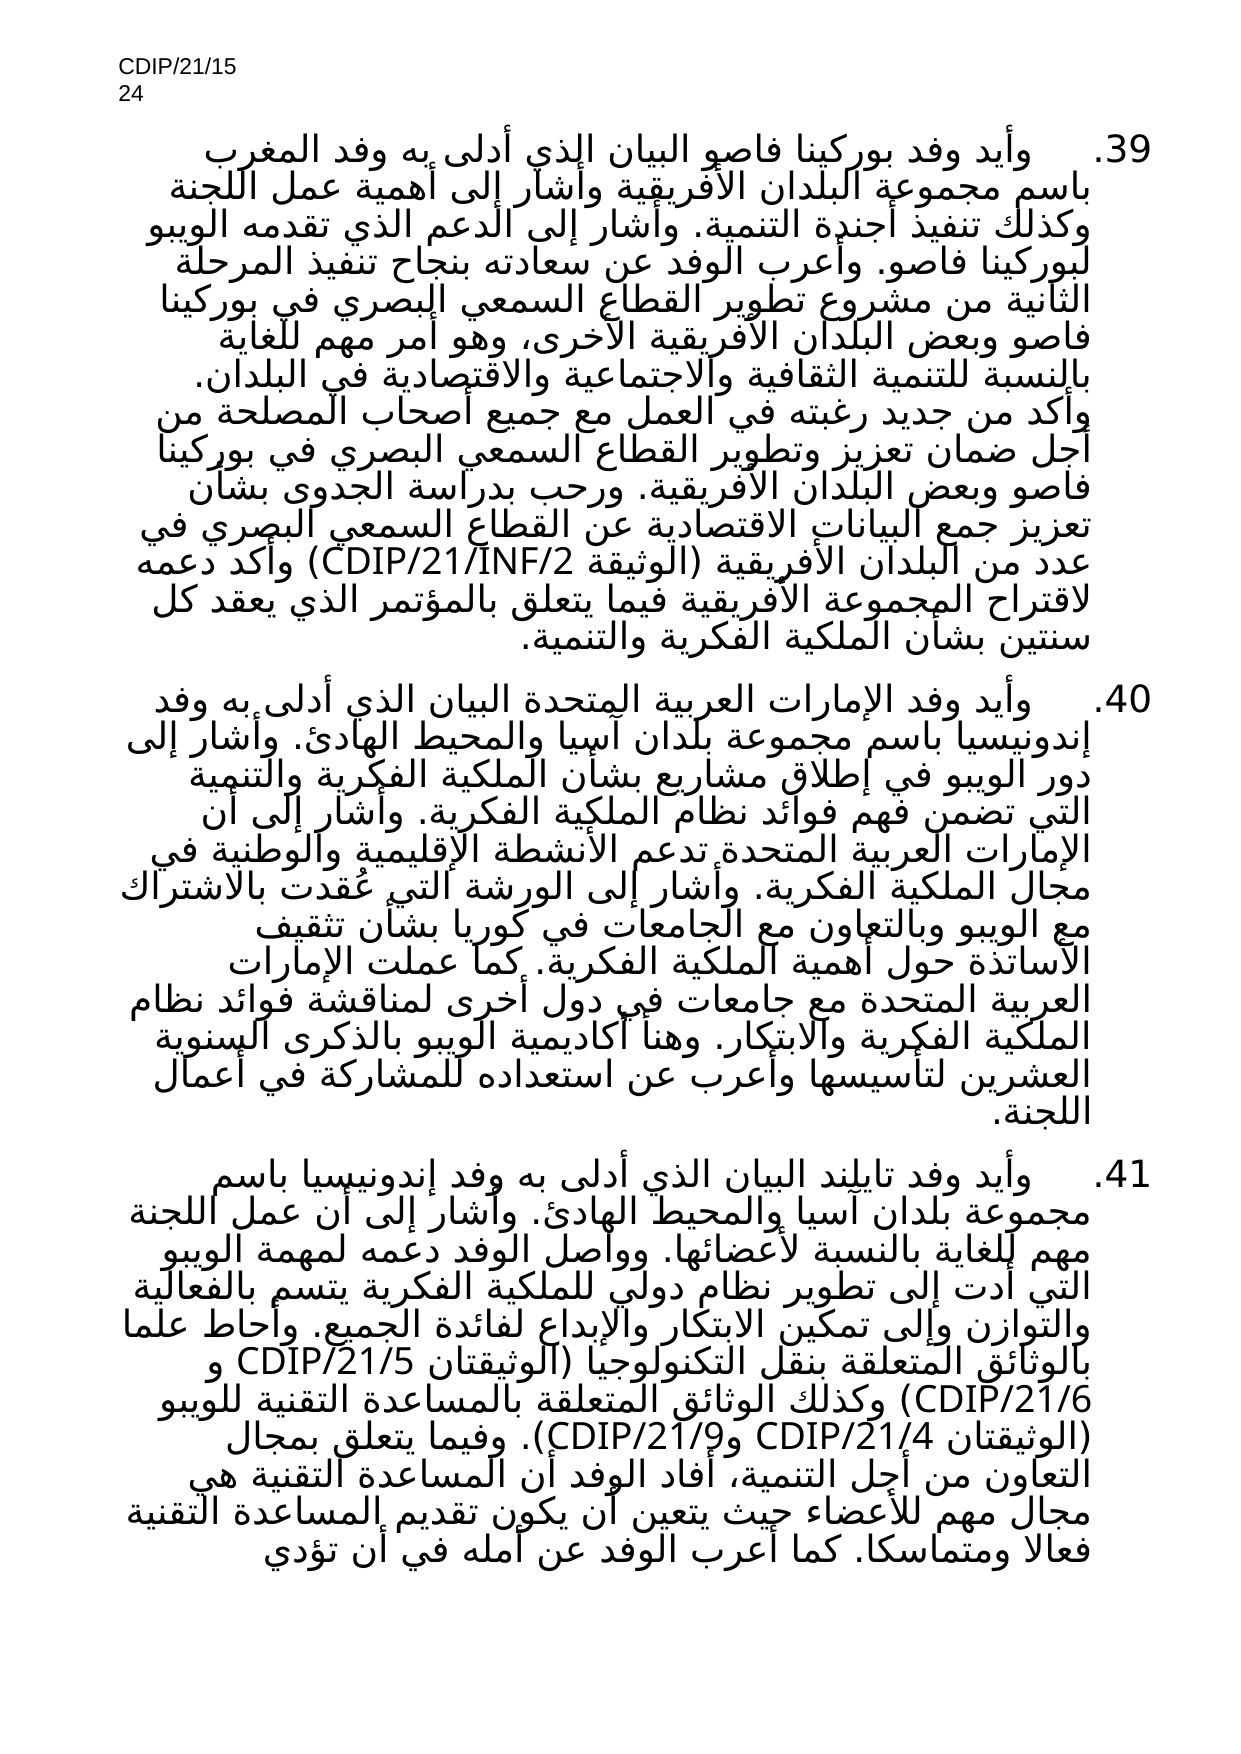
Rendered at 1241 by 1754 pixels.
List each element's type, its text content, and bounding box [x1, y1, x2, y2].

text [118, 1157, 1092, 1570]
text وأيد وفد الإمارات العربية المتحدة البيان الذي أدلى به وفد إندونيسيا باسم مجموعة بلدان آسيا والمحيط الهادئ. وأشار إلى دور الويبو في إطلاق مشاريع بشأن الملكية الفكرية والتنمية التي تضمن فهم فوائد نظام الملكية الفكرية. وأشار إلى أن الإمارات العربية المتحدة تدعم الأنشطة الإقليمية والوطنية في مجال الملكية الفكرية. وأشار إلى الورشة التي عُقدت بالاشتراك مع الويبو وبالتعاون مع الجامعات في كوريا بشأن تثقيف الأساتذة حول أهمية الملكية الفكرية. كما عملت الإمارات العربية المتحدة مع جامعات في دول أخرى لمناقشة فوائد نظام الملكية الفكرية والابتكار. وهنأ أكاديمية الويبو بالذكرى السنوية العشرين لتأسيسها وأعرب عن استعداده للمشاركة في أعمال اللجنة. [118, 682, 1092, 1132]
text وأيد وفد بوركينا فاصو البيان الذي أدلى به وفد المغرب باسم مجموعة البلدان الأفريقية وأشار إلى أهمية عمل اللجنة وكذلك تنفيذ أجندة التنمية. وأشار إلى الدعم الذي تقدمه الويبو لبوركينا فاصو. وأعرب الوفد عن سعادته بنجاح تنفيذ المرحلة الثانية من مشروع تطوير القطاع السمعي البصري في بوركينا فاصو وبعض البلدان الأفريقية الأخرى، وهو أمر مهم للغاية بالنسبة للتنمية الثقافية والاجتماعية والاقتصادية في البلدان. وأكد من جديد رغبته في العمل مع جميع أصحاب المصلحة من أجل ضمان تعزيز وتطوير القطاع السمعي البصري في بوركينا فاصو وبعض البلدان الأفريقية. ورحب بدراسة الجدوى بشأن تعزيز جمع البيانات الاقتصادية عن القطاع السمعي البصري في عدد من البلدان الأفريقية (الوثيقة CDIP/21/INF/2) وأكد دعمه لاقتراح المجموعة الأفريقية فيما يتعلق بالمؤتمر الذي يعقد كل سنتين بشأن الملكية الفكرية والتنمية. [118, 132, 1092, 657]
